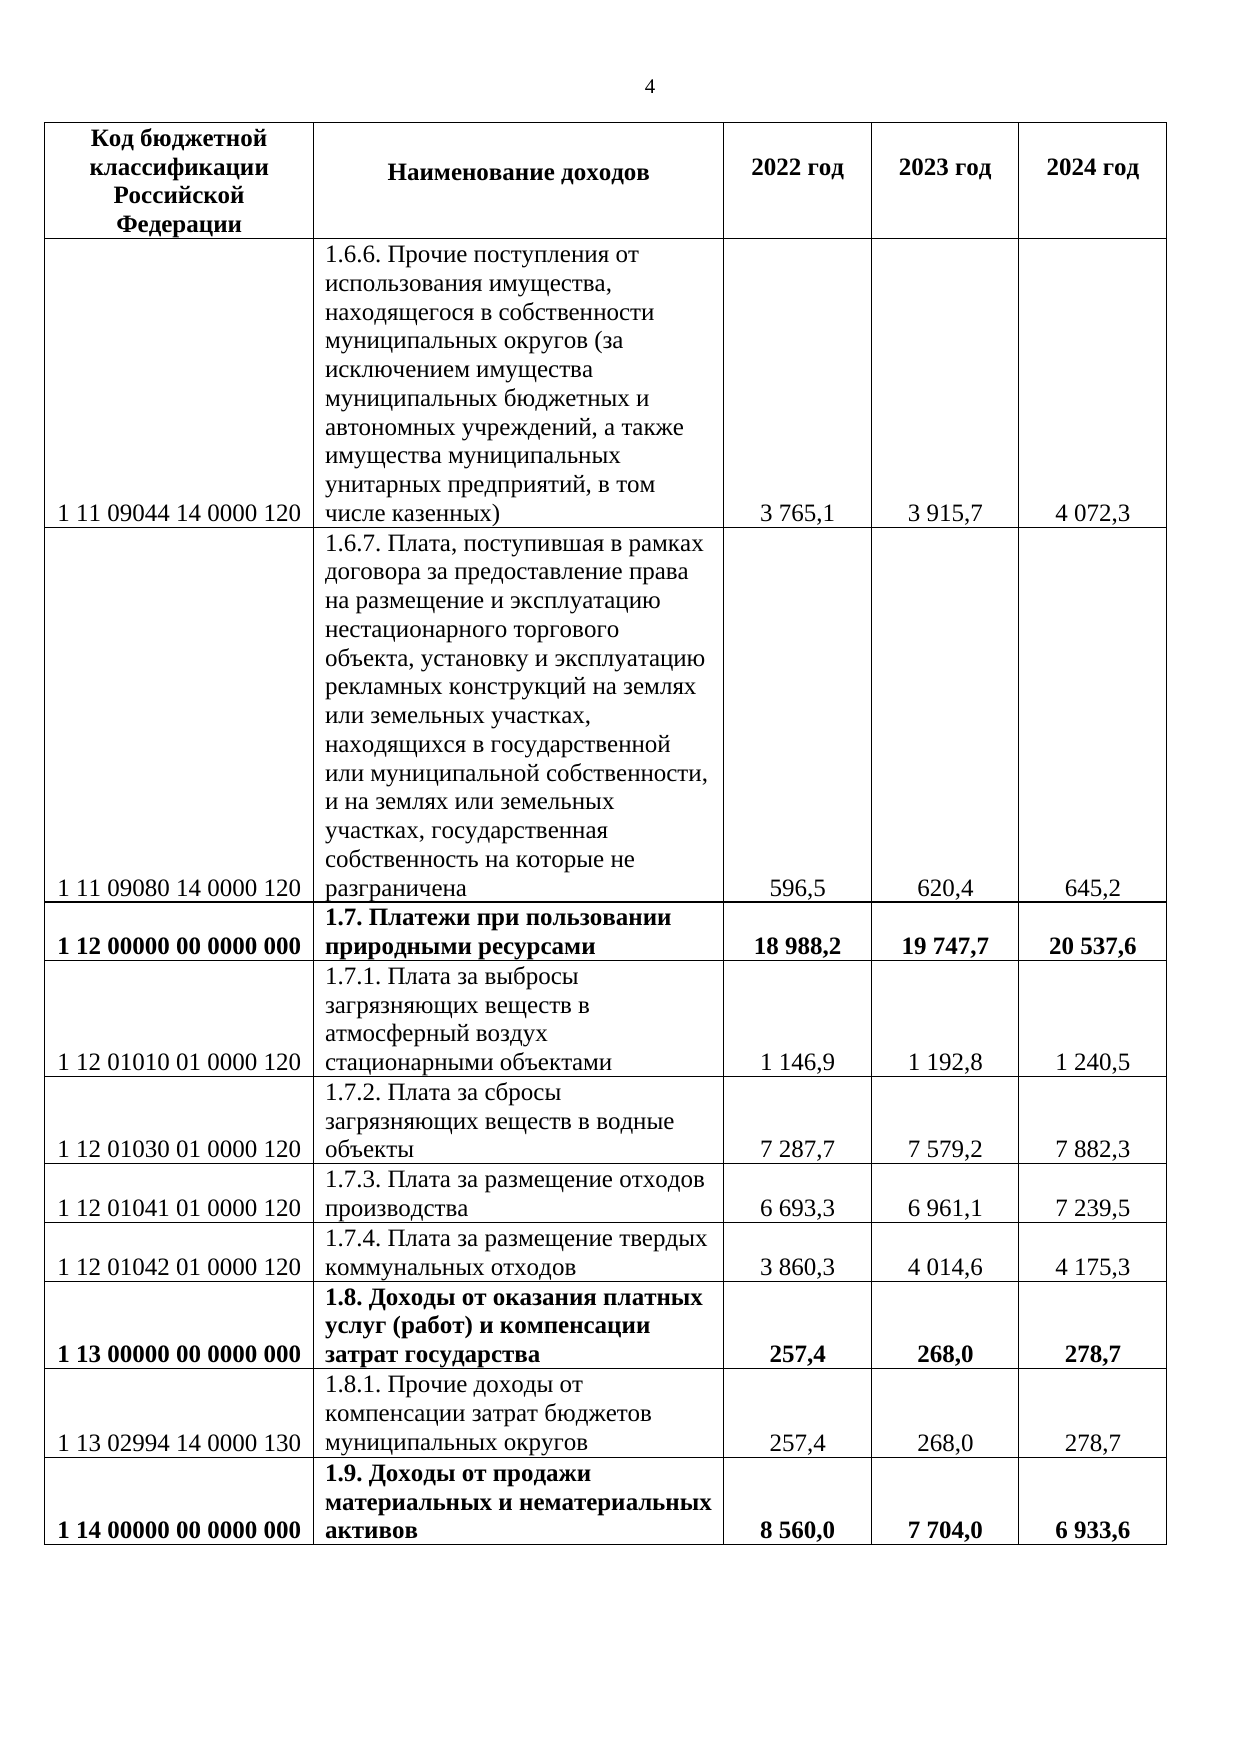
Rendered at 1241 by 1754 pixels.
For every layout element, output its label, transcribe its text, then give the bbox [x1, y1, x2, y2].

table_cell 268,0 [872, 1282, 1018, 1368]
table_cell 645,2 [1019, 528, 1166, 901]
table_cell 7 579,2 [872, 1077, 1018, 1163]
table_cell 1 11 09080 14 0000 120 [45, 528, 313, 901]
table_cell 4 014,6 [872, 1223, 1018, 1281]
table_cell 1 12 01010 01 0000 120 [45, 961, 313, 1076]
table_cell 1.6.6. Прочие поступления от использования имущества, находящегося в собственности муниципальных округов (за исключением имущества муниципальных бюджетных и автономных учреждений, а также имущества муниципальных унитарных предприятий, в том числе казенных) [314, 239, 723, 527]
table_cell 1.8. Доходы от оказания платных услуг (работ) и компенсации затрат государства [314, 1282, 723, 1368]
table_cell 7 287,7 [724, 1077, 871, 1163]
table_cell 1.6.7. Плата, поступившая в рамках договора за предоставление права на размещение и эксплуатацию нестационарного торгового объекта, установку и эксплуатацию рекламных конструкций на землях или земельных участках, находящихся в государственной или муниципальной собственности, и на землях или земельных участках, государственная собственность на которые не разграничена [314, 528, 723, 901]
table_cell 257,4 [724, 1369, 871, 1457]
table_cell 1.7.3. Плата за размещение отходов производства [314, 1164, 723, 1222]
table_cell 7 704,0 [872, 1458, 1018, 1544]
table_header Код бюджетной классификации Российской Федерации [45, 123, 313, 238]
table_cell 268,0 [872, 1369, 1018, 1457]
table_header Наименование доходов [314, 123, 723, 238]
table_header 2024 год [1019, 123, 1166, 238]
table_cell 6 693,3 [724, 1164, 871, 1222]
table_cell 19 747,7 [872, 903, 1018, 960]
table_header 2022 год [724, 123, 871, 238]
table_cell 596,5 [724, 528, 871, 901]
table_cell 3 915,7 [872, 239, 1018, 527]
table_cell 1.7.4. Плата за размещение твердых коммунальных отходов [314, 1223, 723, 1281]
table_cell 4 175,3 [1019, 1223, 1166, 1281]
table_cell 1 11 09044 14 0000 120 [45, 239, 313, 527]
table_cell 1 13 02994 14 0000 130 [45, 1369, 313, 1457]
table_header 2023 год [872, 123, 1018, 238]
table_cell 1 12 01041 01 0000 120 [45, 1164, 313, 1222]
table_cell 1.7.2. Плата за сбросы загрязняющих веществ в водные объекты [314, 1077, 723, 1163]
table_cell 278,7 [1019, 1369, 1166, 1457]
table_cell 1.8.1. Прочие доходы от компенсации затрат бюджетов муниципальных округов [314, 1369, 723, 1457]
table_cell 278,7 [1019, 1282, 1166, 1368]
table_cell 1 14 00000 00 0000 000 [45, 1458, 313, 1544]
table_cell 6 933,6 [1019, 1458, 1166, 1544]
table_cell 1 240,5 [1019, 961, 1166, 1076]
table_cell 6 961,1 [872, 1164, 1018, 1222]
table_cell 7 239,5 [1019, 1164, 1166, 1222]
table_cell 1 12 01030 01 0000 120 [45, 1077, 313, 1163]
table_cell 7 882,3 [1019, 1077, 1166, 1163]
table_cell 1 12 01042 01 0000 120 [45, 1223, 313, 1281]
table_cell 20 537,6 [1019, 903, 1166, 960]
table_cell 1 192,8 [872, 961, 1018, 1076]
table_cell 1 146,9 [724, 961, 871, 1076]
table_cell 3 765,1 [724, 239, 871, 527]
table_cell 1 12 00000 00 0000 000 [45, 903, 313, 960]
table_cell 620,4 [872, 528, 1018, 901]
table_cell 8 560,0 [724, 1458, 871, 1544]
table_cell 3 860,3 [724, 1223, 871, 1281]
table_cell 4 072,3 [1019, 239, 1166, 527]
table_cell 1.7. Платежи при пользовании природными ресурсами [314, 903, 723, 960]
table_cell 18 988,2 [724, 903, 871, 960]
table_cell 1.7.1. Плата за выбросы загрязняющих веществ в атмосферный воздух стационарными объектами [314, 961, 723, 1076]
table_cell 1.9. Доходы от продажи материальных и нематериальных активов [314, 1458, 723, 1544]
table_cell 1 13 00000 00 0000 000 [45, 1282, 313, 1368]
table_cell 257,4 [724, 1282, 871, 1368]
